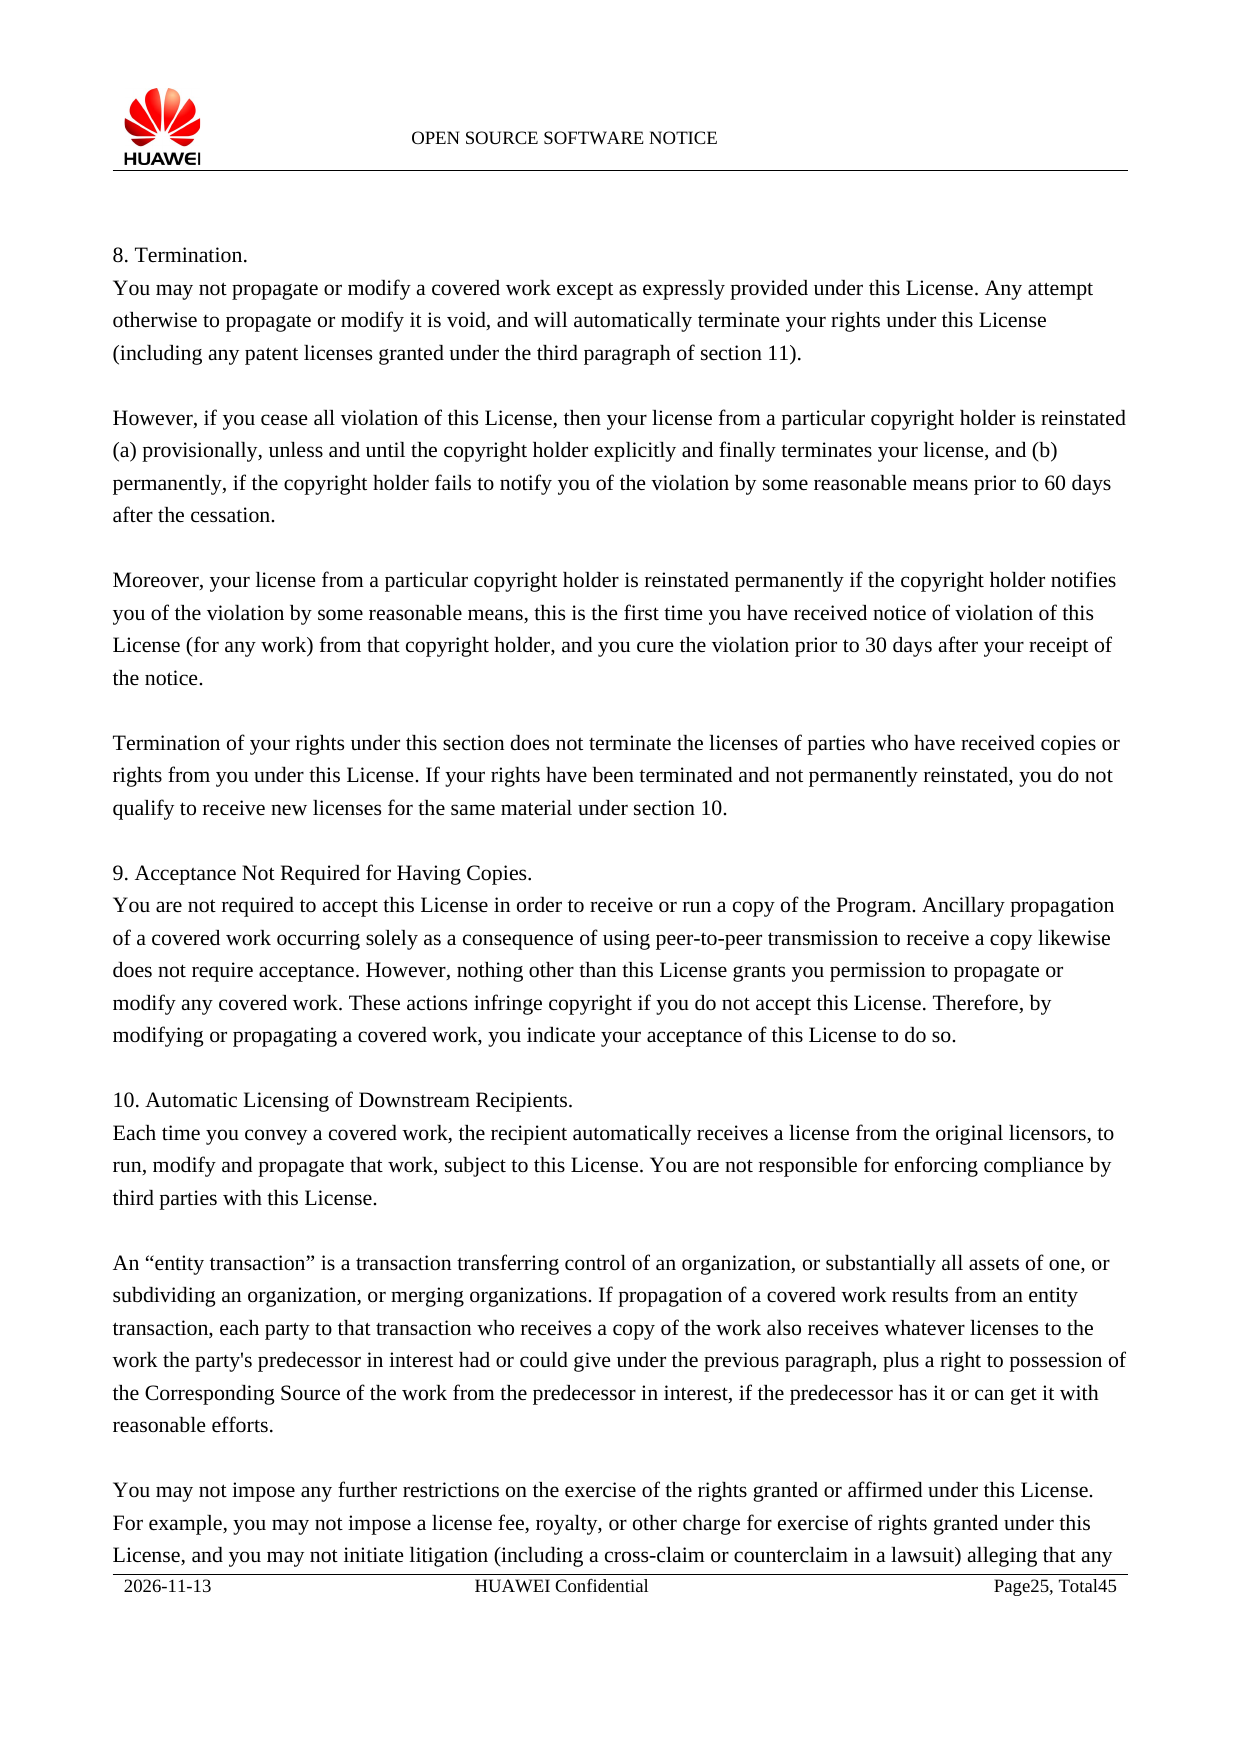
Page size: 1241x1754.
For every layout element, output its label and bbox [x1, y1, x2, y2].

picture [124, 88, 201, 165]
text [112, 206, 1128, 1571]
